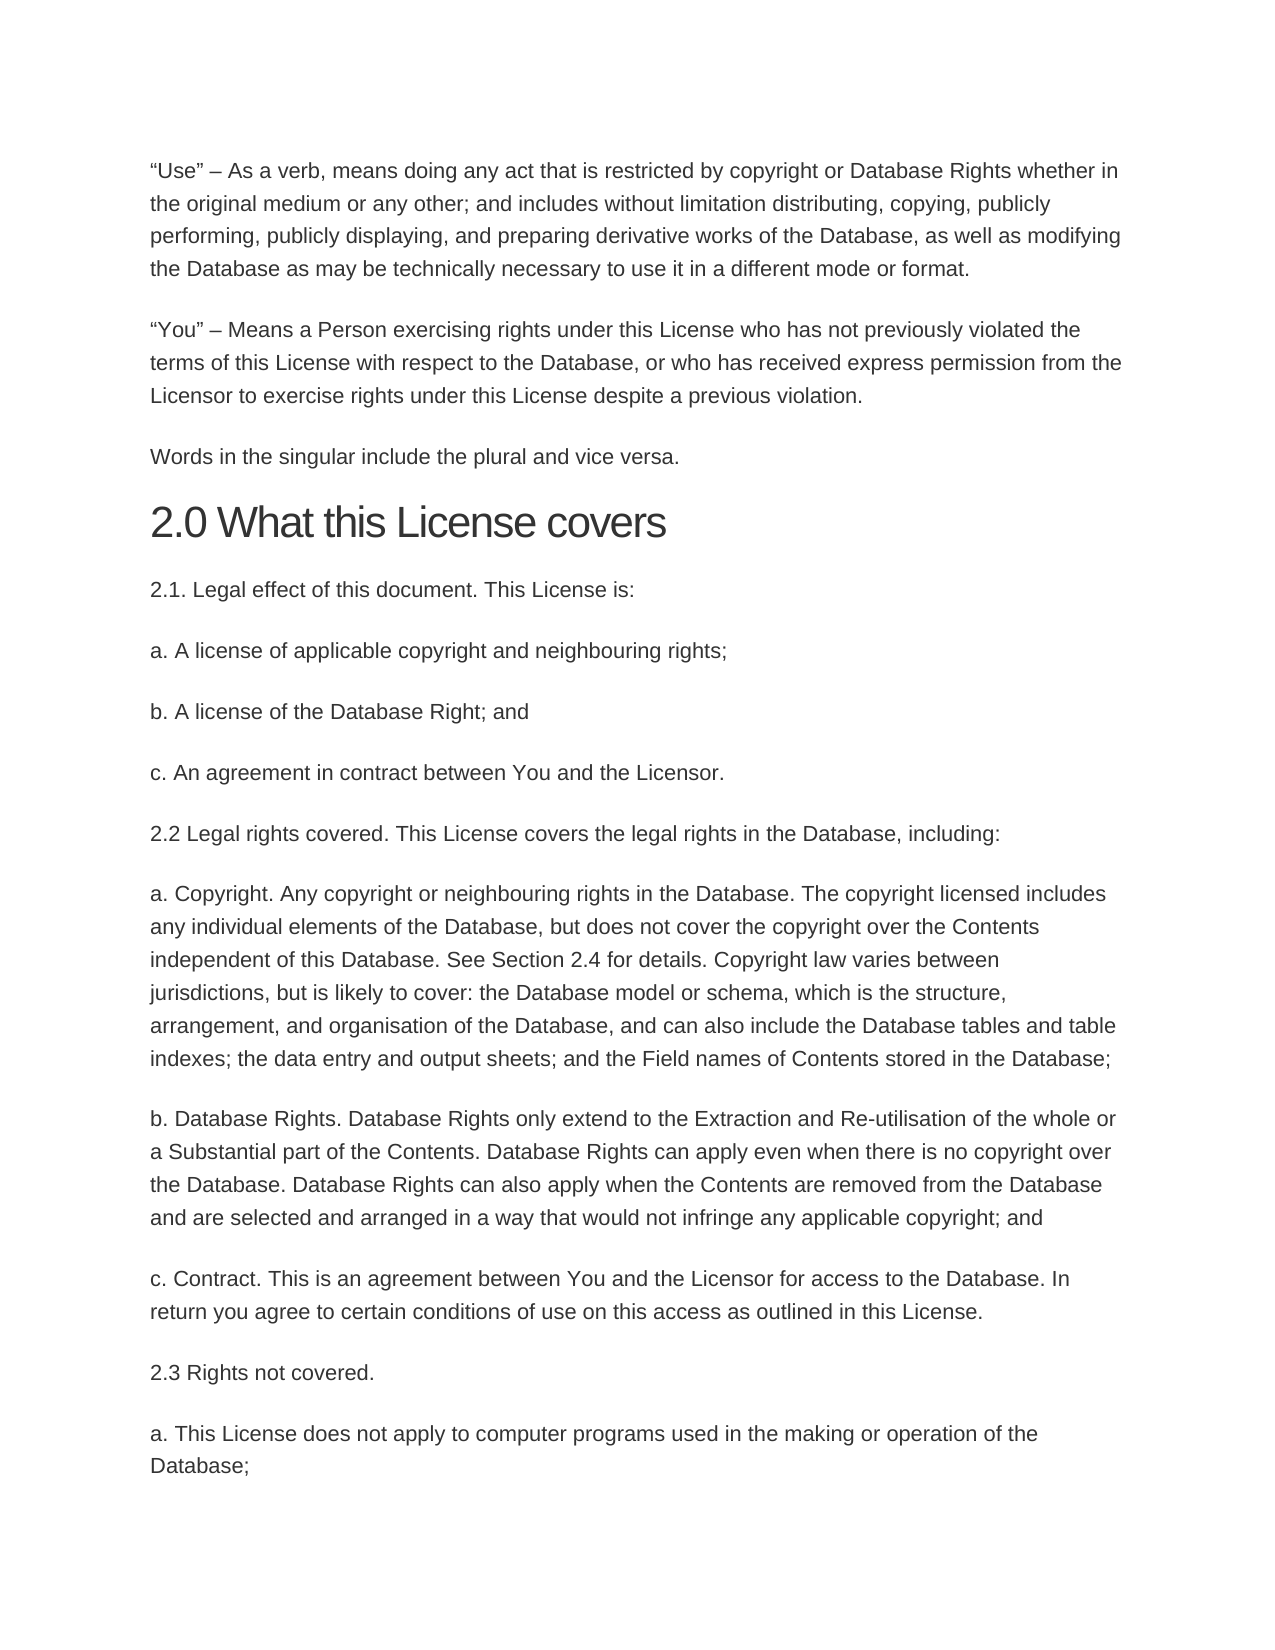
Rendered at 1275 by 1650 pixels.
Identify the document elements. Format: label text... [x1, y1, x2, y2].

text a. This License does not apply to computer programs used in the making or operation of the Database; [150, 1413, 1125, 1478]
text “You” – Means a Person exercising rights under this License who has not previously violated the terms of this License with respect to the Database, or who has received express permission from the Licensor to exercise rights under this License despite a previous violation. [150, 309, 1125, 408]
text “Use” – As a verb, means doing any act that is restricted by copyright or Database Rights whether in the original medium or any other; and includes without limitation distributing, copying, publicly performing, publicly displaying, and preparing derivative works of the Database, as well as modifying the Database as may be technically necessary to use it in a different mode or format. [150, 150, 1125, 281]
text a. Copyright. Any copyright or neighbouring rights in the Database. The copyright licensed includes any individual elements of the Database, but does not cover the copyright over the Contents independent of this Database. See Section 2.4 for details. Copyright law varies between jurisdictions, but is likely to cover: the Database model or schema, which is the structure, arrangement, and organisation of the Database, and can also include the Database tables and table indexes; the data entry and output sheets; and the Field names of Contents stored in the Database; [150, 874, 1125, 1071]
text b. A license of the Database Right; and [150, 691, 1125, 724]
text c. An agreement in contract between You and the Licensor. [150, 752, 1125, 785]
text 2.2 Legal rights covered. This License covers the legal rights in the Database, including: [150, 813, 1125, 846]
text 2.0 What this License covers [150, 497, 1125, 547]
text 2.1. Legal effect of this document. This License is: [150, 569, 1125, 602]
text 2.3 Rights not covered. [150, 1352, 1125, 1385]
text c. Contract. This is an agreement between You and the Licensor for access to the Database. In return you agree to certain conditions of use on this access as outlined in this License. [150, 1258, 1125, 1324]
text Words in the singular include the plural and vice versa. [150, 436, 1125, 469]
text b. Database Rights. Database Rights only extend to the Extraction and Re-utilisation of the whole or a Substantial part of the Contents. Database Rights can apply even when there is no copyright over the Database. Database Rights can also apply when the Contents are removed from the Database and are selected and arranged in a way that would not infringe any applicable copyright; and [150, 1099, 1125, 1230]
text a. A license of applicable copyright and neighbouring rights; [150, 630, 1125, 663]
